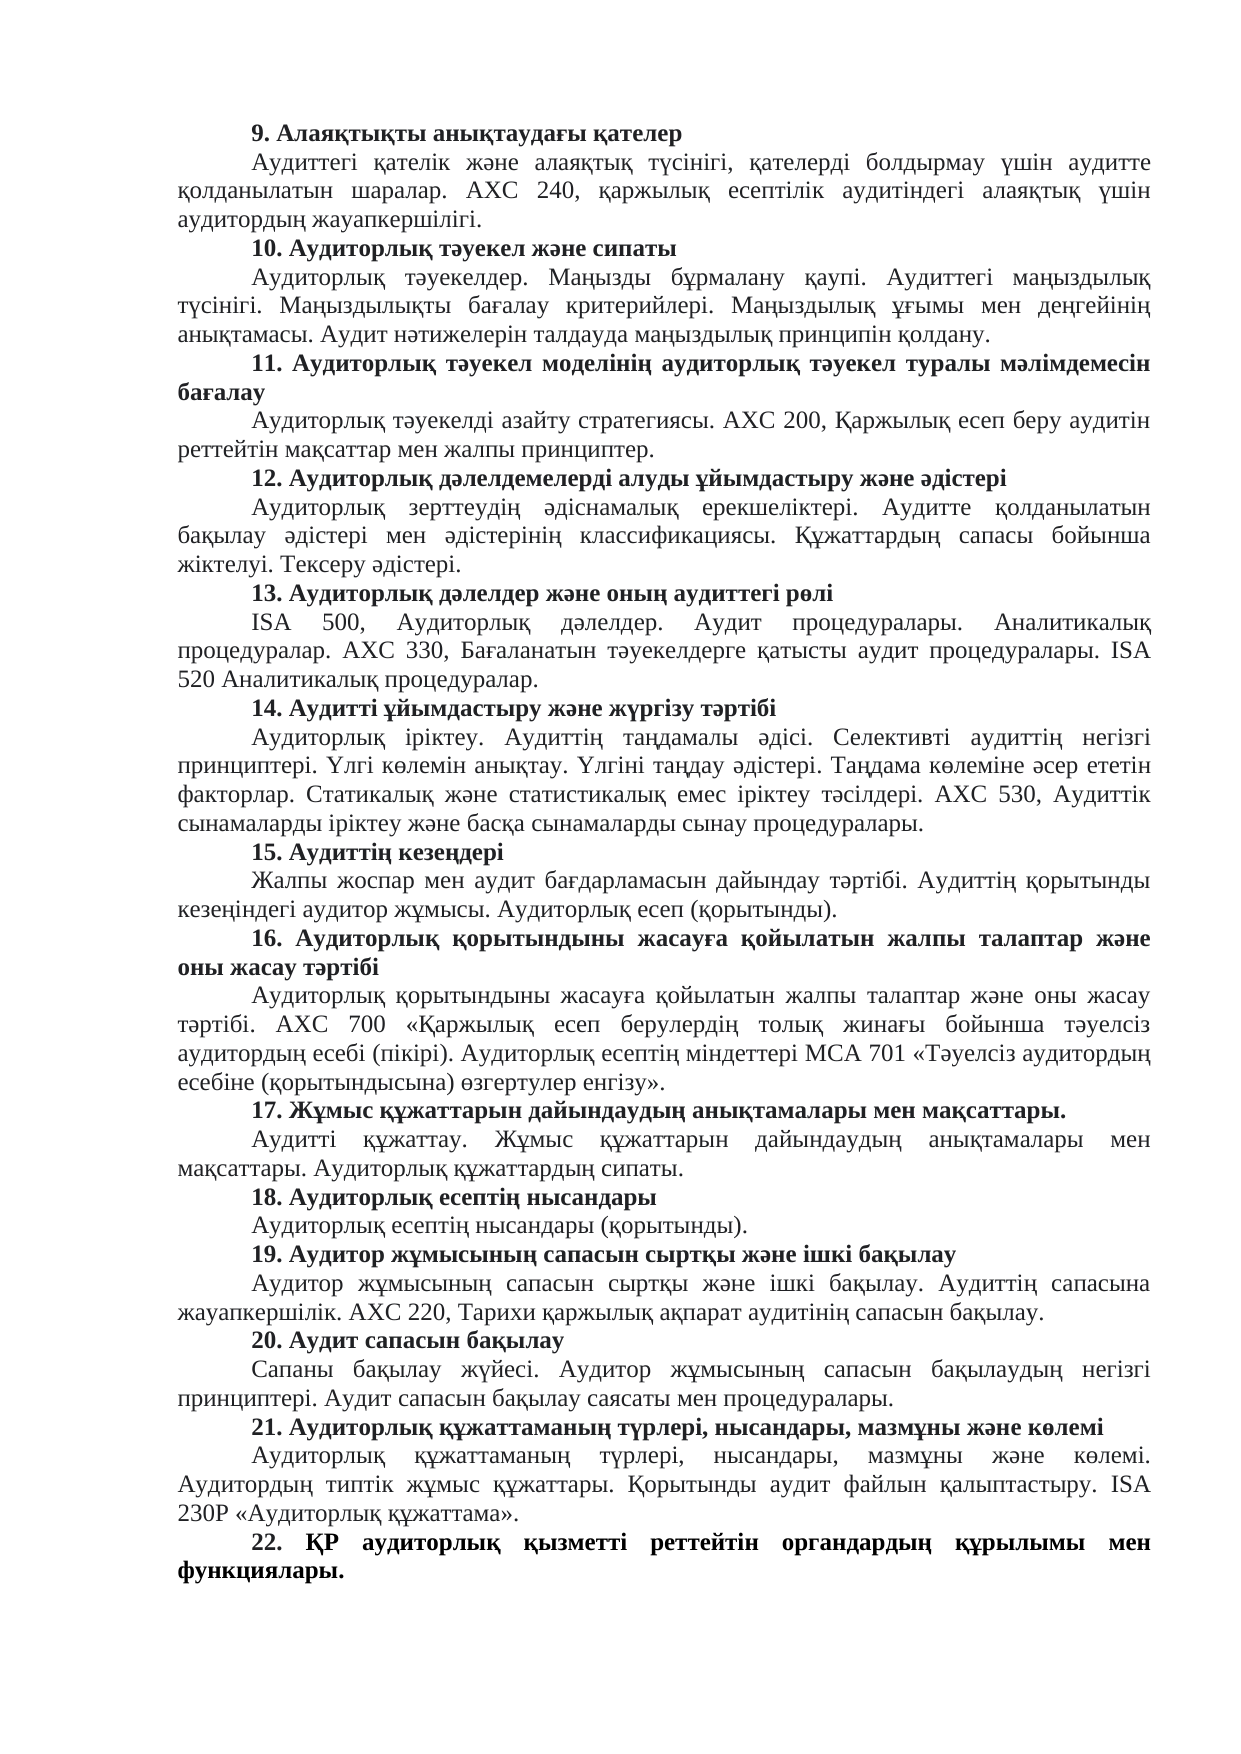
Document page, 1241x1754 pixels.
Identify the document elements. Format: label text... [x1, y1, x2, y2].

text 21. Аудиторлық құжаттаманың түрлері, нысандары, мазмұны және көлемі [177, 1412, 1152, 1441]
text 22. ҚР аудиторлық қызметті реттейтін органдардың құрылымы мен функциялары. [177, 1527, 1152, 1584]
text 20. Аудит сапасын бақылау [177, 1326, 1152, 1354]
text Аудиторлық зерттеудің әдіснамалық ерекшеліктері. Аудитте қолданылатын бақылау әдістері мен әдістерінің классификациясы. Құжаттардың сапасы бойынша жіктелуі. Тексеру әдістері. [177, 492, 1152, 578]
text 16. Аудиторлық қорытындыны жасауға қойылатын жалпы талаптар және оны жасау тәртібі [177, 923, 1152, 981]
text Аудиторлық тәуекелді азайту стратегиясы. АХС 200, Қаржылық есеп беру аудитін реттейтін мақсаттар мен жалпы принциптер. [177, 406, 1152, 463]
text 18. Аудиторлық есептің нысандары [177, 1182, 1152, 1211]
text Аудиторлық құжаттаманың түрлері, нысандары, мазмұны және көлемі. Аудитордың типтік жұмыс құжаттары. Қорытынды аудит файлын қалыптастыру. ISA 230P «Аудиторлық құжаттама». [177, 1441, 1152, 1527]
text 9. Алаяқтықты анықтаудағы қателер [177, 118, 1152, 147]
text Аудитті құжаттау. Жұмыс құжаттарын дайындаудың анықтамалары мен мақсаттары. Аудиторлық құжаттардың сипаты. [177, 1124, 1152, 1182]
text Аудиттегі қателік және алаяқтық түсінігі, қателерді болдырмау үшін аудитте қолданылатын шаралар. АХС 240, қаржылық есептілік аудитіндегі алаяқтық үшін аудитордың жауапкершілігі. [177, 147, 1152, 233]
text 10. Аудиторлық тәуекел және сипаты [177, 233, 1152, 262]
text 13. Аудиторлық дәлелдер және оның аудиттегі рөлі [177, 578, 1152, 607]
text ISA 500, Аудиторлық дәлелдер. Аудит процедуралары. Аналитикалық процедуралар. АХС 330, Бағаланатын тәуекелдерге қатысты аудит процедуралары. ISA 520 Аналитикалық процедуралар. [177, 607, 1152, 693]
text 15. Аудиттің кезеңдері [177, 837, 1152, 866]
text 12. Аудиторлық дәлелдемелерді алуды ұйымдастыру және әдістері [177, 463, 1152, 492]
text Аудиторлық қорытындыны жасауға қойылатын жалпы талаптар және оны жасау тәртібі. АХС 700 «Қаржылық есеп берулердің толық жинағы бойынша тәуелсіз аудитордың есебі (пікірі). Аудиторлық есептің міндеттері МСА 701 «Тәуелсіз аудитордың есебіне (қорытындысына) өзгертулер енгізу». [177, 981, 1152, 1096]
text Аудиторлық іріктеу. Аудиттің таңдамалы әдісі. Селективті аудиттің негізгі принциптері. Үлгі көлемін анықтау. Үлгіні таңдау әдістері. Таңдама көлеміне әсер ететін факторлар. Статикалық және статистикалық емес іріктеу тәсілдері. АХС 530, Аудиттік сынамаларды іріктеу және басқа сынамаларды сынау процедуралары. [177, 722, 1152, 837]
text Аудитор жұмысының сапасын сыртқы және ішкі бақылау. Аудиттің сапасына жауапкершілік. АХС 220, Тарихи қаржылық ақпарат аудитінің сапасын бақылау. [177, 1268, 1152, 1326]
text 19. Аудитор жұмысының сапасын сыртқы және ішкі бақылау [177, 1239, 1152, 1268]
text 14. Аудитті ұйымдастыру және жүргізу тәртібі [177, 693, 1152, 722]
text Аудиторлық тәуекелдер. Маңызды бұрмалану қаупі. Аудиттегі маңыздылық түсінігі. Маңыздылықты бағалау критерийлері. Маңыздылық ұғымы мен деңгейінің анықтамасы. Аудит нәтижелерін талдауда маңыздылық принципін қолдану. [177, 262, 1152, 348]
text 11. Аудиторлық тәуекел моделінің аудиторлық тәуекел туралы мәлімдемесін бағалау [177, 348, 1152, 406]
text 17. Жұмыс құжаттарын дайындаудың анықтамалары мен мақсаттары. [177, 1096, 1152, 1124]
text Аудиторлық есептің нысандары (қорытынды). [177, 1211, 1152, 1239]
text Сапаны бақылау жүйесі. Аудитор жұмысының сапасын бақылаудың негізгі принциптері. Аудит сапасын бақылау саясаты мен процедуралары. [177, 1354, 1152, 1412]
text Жалпы жоспар мен аудит бағдарламасын дайындау тәртібі. Аудиттің қорытынды кезеңіндегі аудитор жұмысы. Аудиторлық есеп (қорытынды). [177, 866, 1152, 923]
